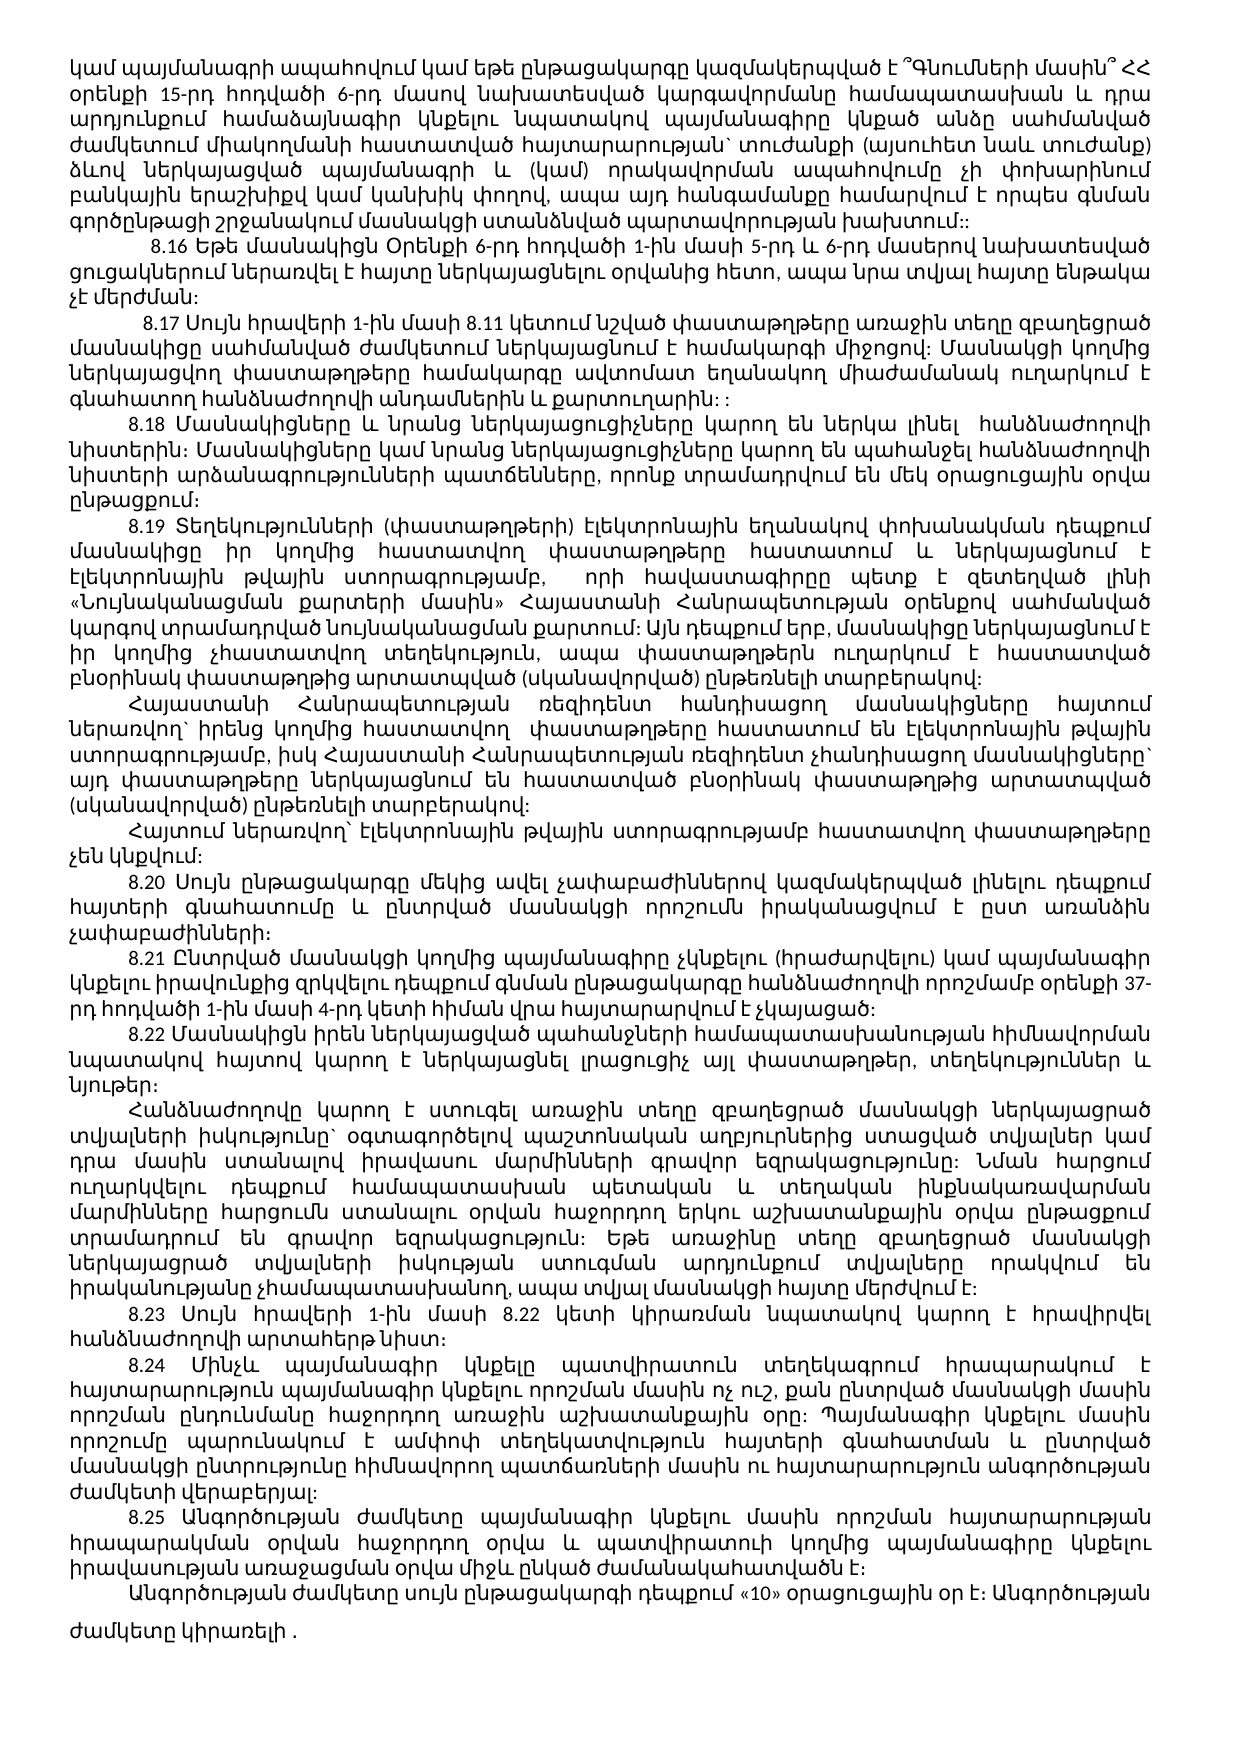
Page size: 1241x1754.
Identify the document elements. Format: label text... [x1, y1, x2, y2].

text Հայտում ներառվող՝ էլեկտրոնային թվային ստորագրությամբ հաստատվող փաստաթղթերը չեն կնքվում: [69, 818, 1152, 869]
text 8.19 Տեղեկությունների (փաստաթղթերի) էլեկտրոնային եղանակով փոխանակման դեպքում մասնակիցը իր կողմից հաստատվող փաստաթղթերը հաստատում և ներկայացնում է էլեկտրոնային թվային ստորագրությամբ, որի հավաստագիրըը պետք է զետեղված լինի «Նույնականացման քարտերի մասին» Հայաստանի Հանրապետության օրենքով սահմանված կարգով տրամադրված նույնականացման քարտում: Այն դեպքում երբ, մասնակիցը ներկայացնում է իր կողմից չհաստատվող տեղեկություն, ապա փաստաթղթերն ուղարկում է հաստատված բնօրինակ փաստաթղթից արտատպված (սկանավորված) ընթեռնելի տարբերակով: [69, 513, 1152, 691]
text 8.23 Սույն հրավերի 1-ին մասի 8.22 կետի կիրառման նպատակով կարող է հրավիրվել հանձնաժողովի արտահերթ նիստ։ [69, 1301, 1152, 1352]
text Հանձնաժողովը կարող է ստուգել առաջին տեղը զբաղեցրած մասնակցի ներկայացրած տվյալների իսկությունը` օգտագործելով պաշտոնական աղբյուրներից ստացված տվյալներ կամ դրա մասին ստանալով իրավասու մարմինների գրավոր եզրակացությունը: Նման հարցում ուղարկվելու դեպքում համապատասխան պետական և տեղական ինքնակառավարման մարմինները հարցումն ստանալու օրվան հաջորդող երկու աշխատանքային օրվա ընթացքում տրամադրում են գրավոր եզրակացություն: Եթե առաջինը տեղը զբաղեցրած մասնակցի ներկայացրած տվյալների իսկության ստուգման արդյունքում տվյալները որակվում են իրականությանը չհամապատասխանող, ապա տվյալ մասնակցի հայտը մերժվում է: [69, 1098, 1152, 1301]
text 8.25 Անգործության ժամկետը պայմանագիր կնքելու մասին որոշման հայտարարության հրապարակման օրվան հաջորդող օրվա և պատվիրատուի կողմից պայմանագիրը կնքելու իրավասության առաջացման օրվա միջև ընկած ժամանակահատվածն է։ [69, 1504, 1152, 1581]
text 8.16 Եթե մասնակիցն Օրենքի 6-րդ հոդվածի 1-ին մասի 5-րդ և 6-րդ մասերով նախատեսված ցուցակներում ներառվել է հայտը ներկայացնելու օրվանից հետո, ապա նրա տվյալ հայտը ենթակա չէ մերժման: [69, 233, 1152, 310]
text Հայաստանի Հանրապետության ռեզիդենտ հանդիսացող մասնակիցները հայտում ներառվող` իրենց կողմից հաստատվող փաստաթղթերը հաստատում են էլեկտրոնային թվային ստորագրությամբ, իսկ Հայաստանի Հանրապետության ռեզիդենտ չհանդիսացող մասնակիցները` այդ փաստաթղթերը ներկայացնում են հաստատված բնօրինակ փաստաթղթից արտատպված (սկանավորված) ընթեռնելի տարբերակով: [69, 691, 1152, 818]
text Անգործության ժամկետը սույն ընթացակարգի դեպքում «10» օրացուցային օր է։ Անգործության ժամկետը կիրառելի ․ [69, 1581, 1152, 1644]
text 8.24 Մինչև պայմանագիր կնքելը պատվիրատուն տեղեկագրում հրապարակում է հայտարարություն պայմանագիր կնքելու որոշման մասին ոչ ուշ, քան ընտրված մասնակցի մասին որոշման ընդունմանը հաջորդող առաջին աշխատանքային օրը: Պայմանագիր կնքելու մասին որոշումը պարունակում է ամփոփ տեղեկատվություն հայտերի գնահատման և ընտրված մասնակցի ընտրությունը հիմնավորող պատճառների մասին ու հայտարարություն անգործության ժամկետի վերաբերյալ: [69, 1352, 1152, 1504]
text 8.17 Սույն հրավերի 1-ին մասի 8.11 կետում նշված փաստաթղթերը առաջին տեղը զբաղեցրած մասնակիցը սահմանված ժամկետում ներկայացնում է համակարգի միջոցով: Մասնակցի կողմից ներկայացվող փաստաթղթերը համակարգը ավտոմատ եղանակող միաժամանակ ուղարկում է գնահատող հանձնաժողովի անդամներին և քարտուղարին: : [69, 310, 1152, 411]
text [69, 56, 1152, 233]
text 8.22 Մասնակիցն իրեն ներկայացված պահանջների համապատասխանության հիմնավորման նպատակով հայտով կարող է ներկայացնել լրացուցիչ այլ փաստաթղթեր, տեղեկություններ և նյութեր։ [69, 1021, 1152, 1098]
text 8.18 Մասնակիցները և նրանց ներկայացուցիչները կարող են ներկա լինել հանձնաժողովի նիստերին։ Մասնակիցները կամ նրանց ներկայացուցիչները կարող են պահանջել հանձնաժողովի նիստերի արձանագրությունների պատճենները, որոնք տրամադրվում են մեկ օրացուցային օրվա ընթացքում։ [69, 411, 1152, 513]
text 8.21 Ընտրված մասնակցի կողմից պայմանագիրը չկնքելու (հրաժարվելու) կամ պայմանագիր կնքելու իրավունքից զրկվելու դեպքում գնման ընթացակարգը հանձնաժողովի որոշմամբ օրենքի 37-րդ հոդվածի 1-ին մասի 4-րդ կետի հիման վրա հայտարարվում է չկայացած: [69, 945, 1152, 1021]
text 8.20 Սույն ընթացակարգը մեկից ավել չափաբաժիններով կազմակերպված լինելու դեպքում հայտերի գնահատումը և ընտրված մասնակցի որոշումն իրականացվում է ըստ առանձին չափաբաժինների։ [69, 869, 1152, 945]
